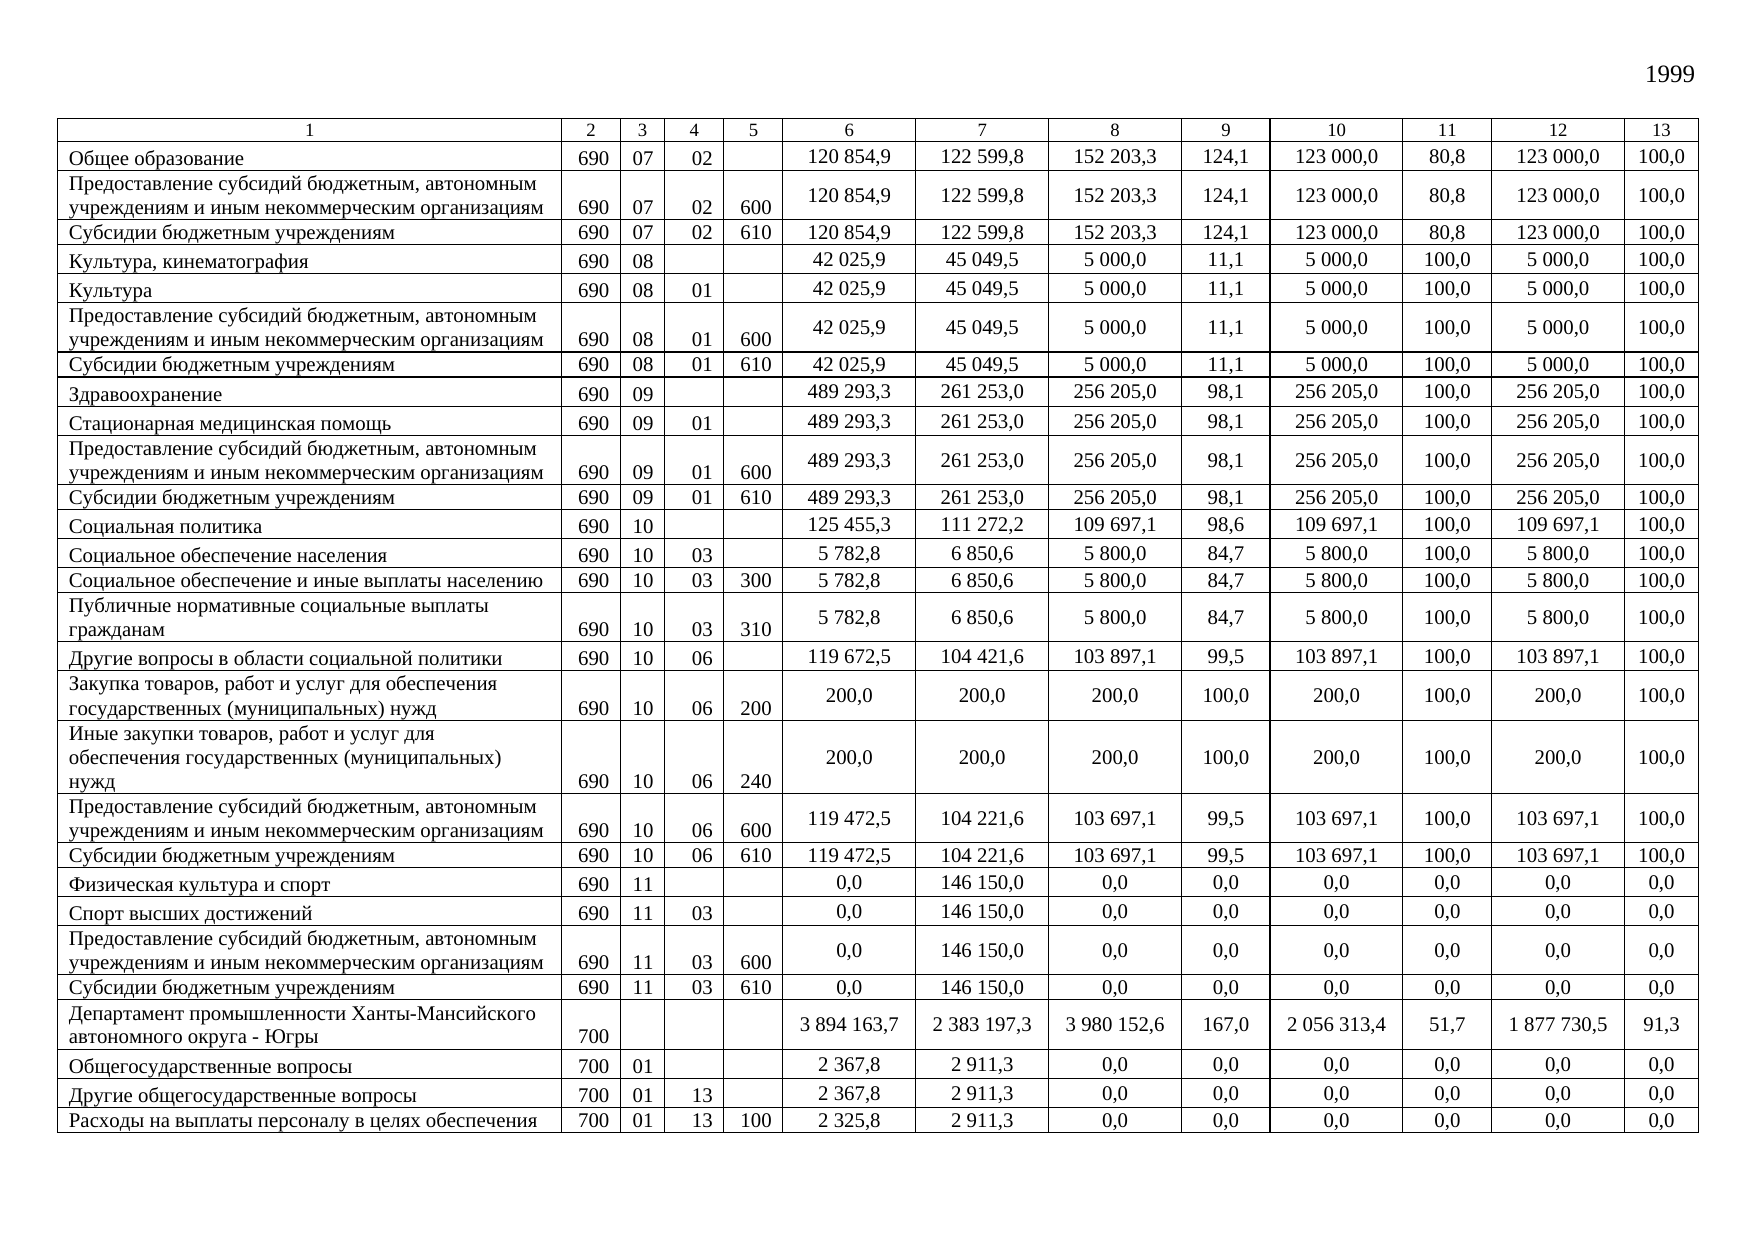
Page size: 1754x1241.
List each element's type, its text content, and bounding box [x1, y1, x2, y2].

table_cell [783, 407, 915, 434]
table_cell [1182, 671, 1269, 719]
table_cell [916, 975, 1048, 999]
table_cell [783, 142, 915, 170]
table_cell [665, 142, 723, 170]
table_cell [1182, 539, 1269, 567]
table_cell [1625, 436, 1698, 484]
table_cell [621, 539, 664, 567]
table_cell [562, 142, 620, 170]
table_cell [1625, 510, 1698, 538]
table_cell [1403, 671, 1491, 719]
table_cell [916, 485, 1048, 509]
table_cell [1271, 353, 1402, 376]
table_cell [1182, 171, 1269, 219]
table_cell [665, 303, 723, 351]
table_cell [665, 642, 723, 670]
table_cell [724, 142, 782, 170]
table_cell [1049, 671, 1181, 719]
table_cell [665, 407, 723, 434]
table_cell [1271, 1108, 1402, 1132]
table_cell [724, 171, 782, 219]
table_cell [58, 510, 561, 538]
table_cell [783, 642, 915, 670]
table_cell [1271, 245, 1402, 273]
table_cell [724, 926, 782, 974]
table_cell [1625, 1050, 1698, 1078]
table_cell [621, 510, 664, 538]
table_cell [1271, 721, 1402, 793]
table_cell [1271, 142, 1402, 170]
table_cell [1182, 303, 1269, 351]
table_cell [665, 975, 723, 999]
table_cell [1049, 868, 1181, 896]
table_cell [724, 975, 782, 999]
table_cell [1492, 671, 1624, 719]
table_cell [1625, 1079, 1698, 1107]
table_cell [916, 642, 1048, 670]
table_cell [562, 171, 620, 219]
table_header 4 [665, 119, 723, 141]
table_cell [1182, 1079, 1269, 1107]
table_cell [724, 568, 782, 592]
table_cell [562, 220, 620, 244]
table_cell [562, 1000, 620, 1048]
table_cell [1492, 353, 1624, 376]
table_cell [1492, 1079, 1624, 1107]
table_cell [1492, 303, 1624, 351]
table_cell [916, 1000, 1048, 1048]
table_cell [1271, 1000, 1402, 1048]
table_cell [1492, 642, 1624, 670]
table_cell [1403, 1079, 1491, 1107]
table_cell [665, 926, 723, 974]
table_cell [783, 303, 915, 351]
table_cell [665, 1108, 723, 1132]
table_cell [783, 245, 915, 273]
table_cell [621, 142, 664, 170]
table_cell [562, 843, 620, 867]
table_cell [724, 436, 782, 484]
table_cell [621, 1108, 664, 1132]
table_header 6 [783, 119, 915, 141]
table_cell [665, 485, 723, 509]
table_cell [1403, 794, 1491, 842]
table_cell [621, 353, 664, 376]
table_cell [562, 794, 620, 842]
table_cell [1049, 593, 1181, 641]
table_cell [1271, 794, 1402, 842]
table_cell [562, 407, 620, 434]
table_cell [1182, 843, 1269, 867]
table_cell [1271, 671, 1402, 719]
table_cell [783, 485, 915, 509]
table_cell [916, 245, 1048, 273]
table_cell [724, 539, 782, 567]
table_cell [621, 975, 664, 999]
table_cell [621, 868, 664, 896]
table_header 13 [1625, 119, 1698, 141]
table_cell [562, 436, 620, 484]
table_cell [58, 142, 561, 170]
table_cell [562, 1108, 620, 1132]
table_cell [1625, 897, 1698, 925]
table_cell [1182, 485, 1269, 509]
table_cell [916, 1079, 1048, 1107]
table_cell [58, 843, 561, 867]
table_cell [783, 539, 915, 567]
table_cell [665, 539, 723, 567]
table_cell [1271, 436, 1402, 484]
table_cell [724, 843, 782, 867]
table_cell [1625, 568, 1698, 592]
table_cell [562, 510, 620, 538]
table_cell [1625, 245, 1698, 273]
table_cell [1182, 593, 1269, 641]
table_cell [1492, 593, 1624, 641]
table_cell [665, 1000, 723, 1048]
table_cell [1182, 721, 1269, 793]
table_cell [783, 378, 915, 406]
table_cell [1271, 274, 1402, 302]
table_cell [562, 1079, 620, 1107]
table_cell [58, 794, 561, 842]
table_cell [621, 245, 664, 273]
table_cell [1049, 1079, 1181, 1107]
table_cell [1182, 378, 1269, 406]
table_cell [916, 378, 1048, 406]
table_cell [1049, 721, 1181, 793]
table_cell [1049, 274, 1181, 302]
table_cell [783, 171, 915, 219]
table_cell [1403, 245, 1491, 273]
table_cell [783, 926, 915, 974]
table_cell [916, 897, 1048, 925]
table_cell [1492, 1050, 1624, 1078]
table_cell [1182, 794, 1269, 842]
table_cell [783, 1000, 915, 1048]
table_header 1 [58, 119, 561, 141]
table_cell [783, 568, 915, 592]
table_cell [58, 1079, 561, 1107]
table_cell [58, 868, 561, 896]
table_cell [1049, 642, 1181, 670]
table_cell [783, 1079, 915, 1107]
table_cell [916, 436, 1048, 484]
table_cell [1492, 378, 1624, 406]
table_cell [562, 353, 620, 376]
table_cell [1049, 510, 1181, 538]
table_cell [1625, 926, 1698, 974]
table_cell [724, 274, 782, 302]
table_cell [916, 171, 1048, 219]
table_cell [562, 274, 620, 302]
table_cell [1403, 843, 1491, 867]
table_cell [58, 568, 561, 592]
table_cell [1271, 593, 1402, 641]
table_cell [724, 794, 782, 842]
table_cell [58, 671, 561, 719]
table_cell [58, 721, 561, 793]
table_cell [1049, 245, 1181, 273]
table_header 9 [1182, 119, 1269, 141]
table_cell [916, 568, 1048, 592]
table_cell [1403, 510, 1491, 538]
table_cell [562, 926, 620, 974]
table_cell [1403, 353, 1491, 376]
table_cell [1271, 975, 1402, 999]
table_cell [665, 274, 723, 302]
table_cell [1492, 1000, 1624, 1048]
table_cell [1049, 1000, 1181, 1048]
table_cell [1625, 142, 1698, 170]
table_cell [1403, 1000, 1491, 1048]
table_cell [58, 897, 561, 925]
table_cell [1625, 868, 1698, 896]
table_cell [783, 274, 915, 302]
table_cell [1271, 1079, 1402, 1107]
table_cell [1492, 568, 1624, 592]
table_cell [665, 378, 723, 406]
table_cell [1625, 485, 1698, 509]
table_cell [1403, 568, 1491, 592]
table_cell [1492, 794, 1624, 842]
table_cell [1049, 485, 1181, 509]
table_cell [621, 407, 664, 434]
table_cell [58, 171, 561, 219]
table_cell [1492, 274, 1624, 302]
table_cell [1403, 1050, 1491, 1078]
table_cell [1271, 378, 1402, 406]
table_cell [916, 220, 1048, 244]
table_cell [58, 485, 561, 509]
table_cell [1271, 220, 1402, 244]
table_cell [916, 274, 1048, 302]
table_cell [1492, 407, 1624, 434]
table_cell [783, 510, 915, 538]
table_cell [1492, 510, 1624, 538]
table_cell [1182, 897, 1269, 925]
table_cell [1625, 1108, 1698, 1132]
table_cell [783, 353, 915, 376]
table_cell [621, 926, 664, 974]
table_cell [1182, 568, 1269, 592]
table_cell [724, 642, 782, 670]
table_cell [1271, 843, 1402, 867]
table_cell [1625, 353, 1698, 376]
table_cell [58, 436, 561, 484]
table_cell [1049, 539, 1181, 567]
table_header 7 [916, 119, 1048, 141]
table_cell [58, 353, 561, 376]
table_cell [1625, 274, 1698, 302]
table_header 12 [1492, 119, 1624, 141]
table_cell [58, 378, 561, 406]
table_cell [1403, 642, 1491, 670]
table_header 8 [1049, 119, 1181, 141]
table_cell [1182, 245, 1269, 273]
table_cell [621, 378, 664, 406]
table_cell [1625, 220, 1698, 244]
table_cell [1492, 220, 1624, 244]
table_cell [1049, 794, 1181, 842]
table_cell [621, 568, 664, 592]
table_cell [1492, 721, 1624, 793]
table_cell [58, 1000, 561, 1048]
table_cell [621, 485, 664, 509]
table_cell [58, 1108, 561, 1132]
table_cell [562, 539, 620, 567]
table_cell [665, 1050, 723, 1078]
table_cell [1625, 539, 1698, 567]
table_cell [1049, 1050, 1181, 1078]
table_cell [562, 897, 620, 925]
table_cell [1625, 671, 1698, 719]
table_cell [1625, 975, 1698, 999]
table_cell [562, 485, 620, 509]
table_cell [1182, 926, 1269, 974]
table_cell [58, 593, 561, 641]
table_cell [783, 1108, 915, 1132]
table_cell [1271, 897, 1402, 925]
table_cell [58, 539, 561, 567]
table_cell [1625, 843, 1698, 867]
table_header 10 [1271, 119, 1402, 141]
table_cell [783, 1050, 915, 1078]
table_header 3 [621, 119, 664, 141]
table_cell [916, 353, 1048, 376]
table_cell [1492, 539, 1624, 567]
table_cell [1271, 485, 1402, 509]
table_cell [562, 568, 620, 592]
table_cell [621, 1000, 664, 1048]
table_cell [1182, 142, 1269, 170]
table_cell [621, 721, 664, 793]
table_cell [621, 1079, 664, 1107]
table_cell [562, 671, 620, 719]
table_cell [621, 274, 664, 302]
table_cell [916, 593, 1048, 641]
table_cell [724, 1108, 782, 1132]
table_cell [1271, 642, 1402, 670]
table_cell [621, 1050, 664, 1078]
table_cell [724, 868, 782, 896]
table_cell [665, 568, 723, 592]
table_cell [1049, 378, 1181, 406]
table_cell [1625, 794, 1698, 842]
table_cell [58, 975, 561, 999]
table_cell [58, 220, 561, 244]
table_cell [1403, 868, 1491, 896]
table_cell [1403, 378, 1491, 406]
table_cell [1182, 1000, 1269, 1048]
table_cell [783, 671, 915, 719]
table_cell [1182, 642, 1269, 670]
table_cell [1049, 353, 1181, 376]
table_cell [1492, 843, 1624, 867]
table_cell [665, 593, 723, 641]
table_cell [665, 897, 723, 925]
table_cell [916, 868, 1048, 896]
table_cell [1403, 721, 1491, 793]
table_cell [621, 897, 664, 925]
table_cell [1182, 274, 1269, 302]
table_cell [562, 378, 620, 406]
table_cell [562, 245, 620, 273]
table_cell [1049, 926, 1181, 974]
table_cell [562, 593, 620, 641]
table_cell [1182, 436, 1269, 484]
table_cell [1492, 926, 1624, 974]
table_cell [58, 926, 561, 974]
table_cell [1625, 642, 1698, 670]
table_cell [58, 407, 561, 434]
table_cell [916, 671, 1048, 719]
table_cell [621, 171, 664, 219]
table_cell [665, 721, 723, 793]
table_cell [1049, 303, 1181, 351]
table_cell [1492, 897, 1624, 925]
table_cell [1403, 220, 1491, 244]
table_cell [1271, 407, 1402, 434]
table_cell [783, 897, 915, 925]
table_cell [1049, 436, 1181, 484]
table_header 2 [562, 119, 620, 141]
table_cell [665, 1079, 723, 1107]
table_header 5 [724, 119, 782, 141]
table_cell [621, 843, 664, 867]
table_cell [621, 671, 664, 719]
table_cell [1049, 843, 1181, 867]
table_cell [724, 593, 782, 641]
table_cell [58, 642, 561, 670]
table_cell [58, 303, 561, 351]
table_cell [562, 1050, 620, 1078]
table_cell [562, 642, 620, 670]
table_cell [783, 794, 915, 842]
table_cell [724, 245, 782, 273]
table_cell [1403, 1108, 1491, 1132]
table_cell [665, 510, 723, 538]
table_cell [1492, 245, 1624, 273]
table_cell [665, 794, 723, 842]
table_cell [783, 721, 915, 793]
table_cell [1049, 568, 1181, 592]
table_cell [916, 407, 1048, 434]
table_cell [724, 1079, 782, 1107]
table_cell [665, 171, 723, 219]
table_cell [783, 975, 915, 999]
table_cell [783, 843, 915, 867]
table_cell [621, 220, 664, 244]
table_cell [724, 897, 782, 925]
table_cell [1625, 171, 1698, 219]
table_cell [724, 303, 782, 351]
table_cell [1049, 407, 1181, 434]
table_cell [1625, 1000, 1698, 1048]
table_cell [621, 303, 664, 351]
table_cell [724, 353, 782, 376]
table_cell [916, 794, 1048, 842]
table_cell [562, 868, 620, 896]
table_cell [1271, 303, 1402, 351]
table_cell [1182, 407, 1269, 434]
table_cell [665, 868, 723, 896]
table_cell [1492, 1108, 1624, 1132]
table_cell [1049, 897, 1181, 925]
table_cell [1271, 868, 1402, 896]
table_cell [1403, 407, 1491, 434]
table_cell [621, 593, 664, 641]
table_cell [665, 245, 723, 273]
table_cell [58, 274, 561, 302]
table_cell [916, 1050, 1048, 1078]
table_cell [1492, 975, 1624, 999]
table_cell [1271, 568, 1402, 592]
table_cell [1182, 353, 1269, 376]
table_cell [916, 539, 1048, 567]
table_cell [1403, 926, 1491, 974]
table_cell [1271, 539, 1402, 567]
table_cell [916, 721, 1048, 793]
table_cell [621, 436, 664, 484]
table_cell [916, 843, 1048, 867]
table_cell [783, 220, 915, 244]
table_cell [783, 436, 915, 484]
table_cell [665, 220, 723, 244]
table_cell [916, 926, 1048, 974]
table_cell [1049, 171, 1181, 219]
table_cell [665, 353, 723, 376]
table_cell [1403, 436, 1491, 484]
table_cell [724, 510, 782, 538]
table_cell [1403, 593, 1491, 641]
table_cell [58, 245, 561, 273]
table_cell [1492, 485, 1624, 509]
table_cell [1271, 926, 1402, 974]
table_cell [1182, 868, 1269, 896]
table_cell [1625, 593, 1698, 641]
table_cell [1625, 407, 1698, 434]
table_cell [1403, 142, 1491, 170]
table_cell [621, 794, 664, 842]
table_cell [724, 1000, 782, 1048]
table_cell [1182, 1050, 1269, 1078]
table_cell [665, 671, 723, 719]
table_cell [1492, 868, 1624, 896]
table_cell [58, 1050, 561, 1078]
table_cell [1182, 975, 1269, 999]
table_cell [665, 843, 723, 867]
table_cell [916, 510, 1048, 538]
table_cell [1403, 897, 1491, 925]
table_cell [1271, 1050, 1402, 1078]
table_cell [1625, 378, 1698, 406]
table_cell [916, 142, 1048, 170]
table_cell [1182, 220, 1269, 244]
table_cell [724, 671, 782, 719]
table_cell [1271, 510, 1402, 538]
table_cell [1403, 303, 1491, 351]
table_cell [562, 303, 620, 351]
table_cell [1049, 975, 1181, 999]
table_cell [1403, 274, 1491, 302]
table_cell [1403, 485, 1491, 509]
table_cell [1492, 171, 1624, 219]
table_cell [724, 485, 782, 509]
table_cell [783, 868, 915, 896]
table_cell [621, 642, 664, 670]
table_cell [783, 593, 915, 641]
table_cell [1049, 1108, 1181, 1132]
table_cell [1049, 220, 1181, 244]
table_header 11 [1403, 119, 1491, 141]
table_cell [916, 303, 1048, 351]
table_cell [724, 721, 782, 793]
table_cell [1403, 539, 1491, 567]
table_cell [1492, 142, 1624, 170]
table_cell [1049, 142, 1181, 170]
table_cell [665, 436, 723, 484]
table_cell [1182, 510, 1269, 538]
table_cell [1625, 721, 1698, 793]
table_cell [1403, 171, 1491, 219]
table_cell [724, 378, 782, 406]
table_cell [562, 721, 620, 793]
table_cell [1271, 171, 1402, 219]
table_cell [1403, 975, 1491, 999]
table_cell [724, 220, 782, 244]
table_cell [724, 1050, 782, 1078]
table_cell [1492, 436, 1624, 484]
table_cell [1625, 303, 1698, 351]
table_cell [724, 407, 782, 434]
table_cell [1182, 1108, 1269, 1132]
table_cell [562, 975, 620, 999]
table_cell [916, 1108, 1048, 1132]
